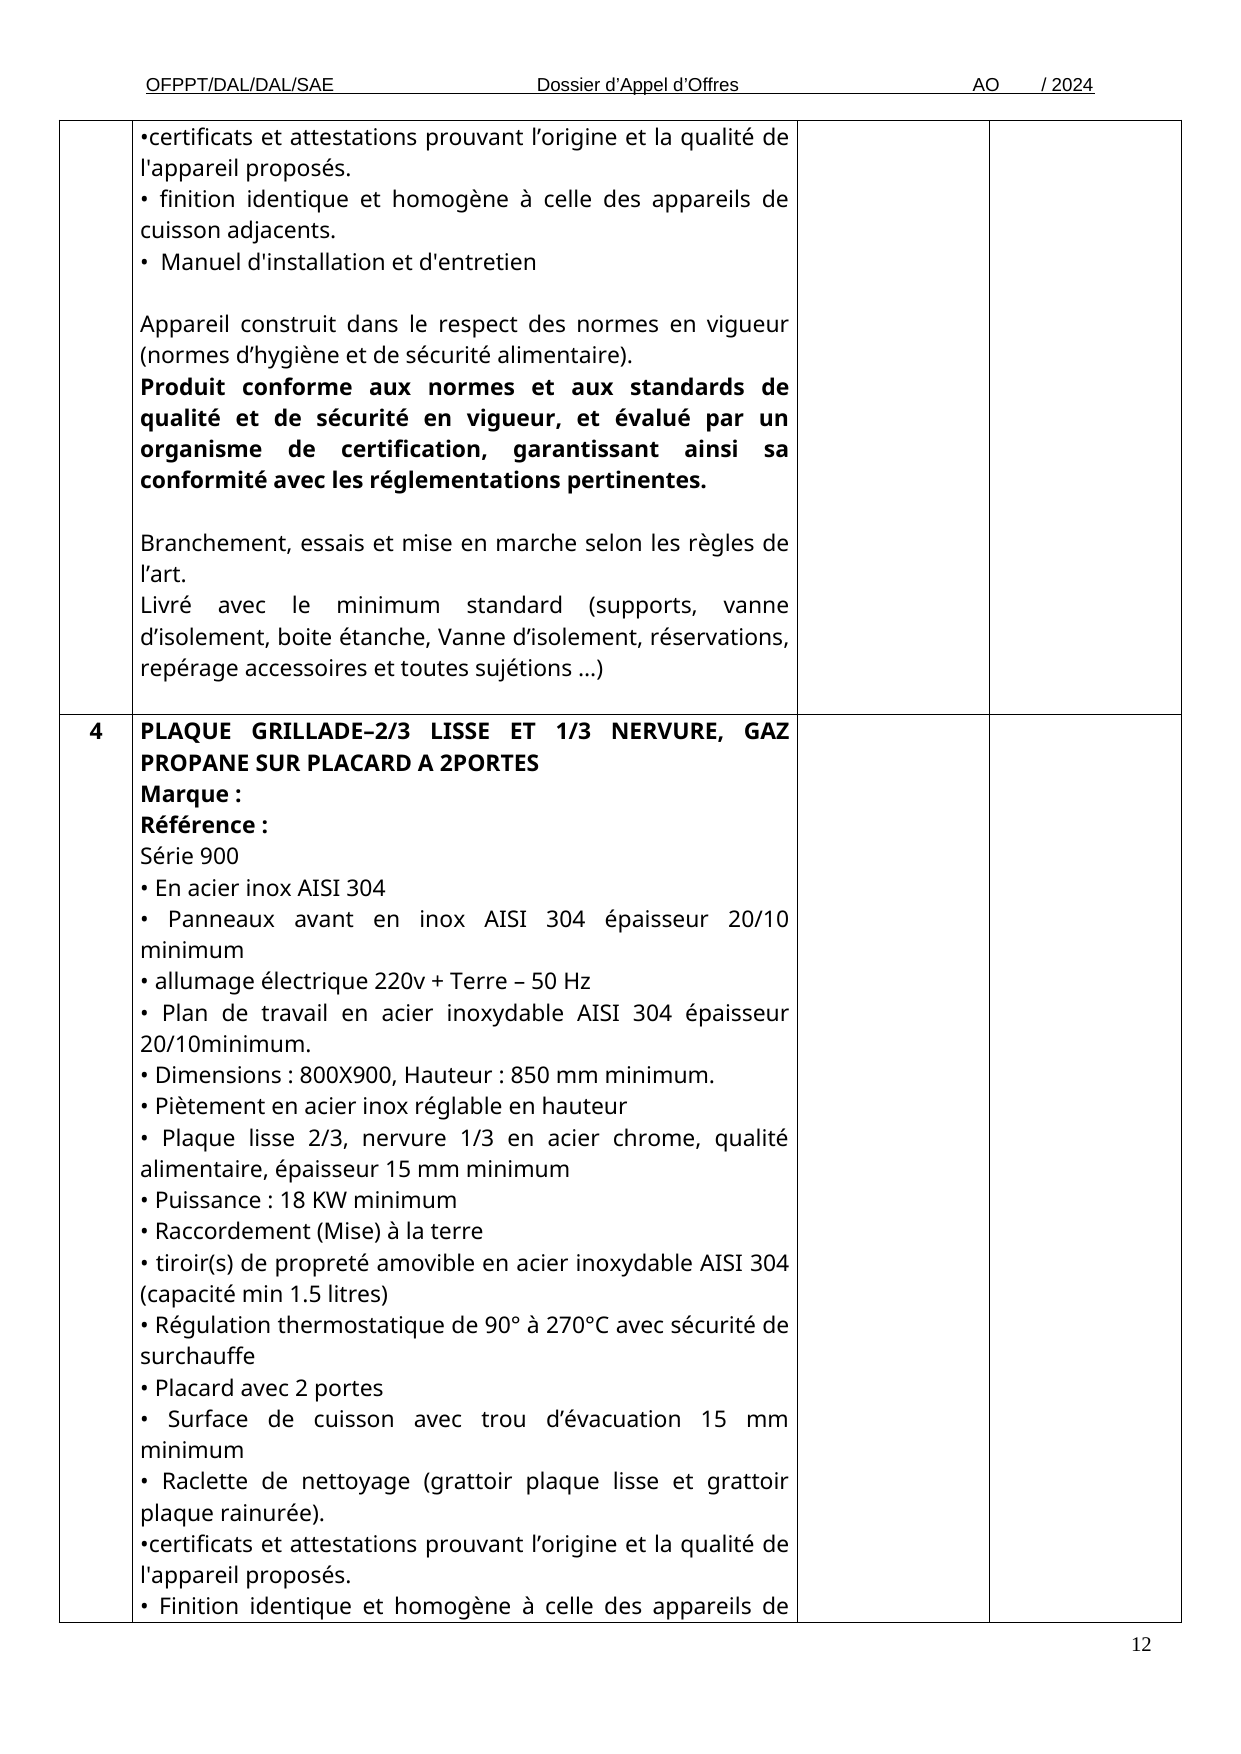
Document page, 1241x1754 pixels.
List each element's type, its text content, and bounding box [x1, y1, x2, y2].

table_cell [990, 121, 1181, 714]
table_cell 3 [60, 121, 132, 714]
table_cell [798, 715, 989, 1622]
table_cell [133, 715, 797, 1622]
table_cell [990, 715, 1181, 1622]
table_cell 4 [60, 715, 132, 1622]
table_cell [133, 121, 797, 714]
table_cell [798, 121, 989, 714]
